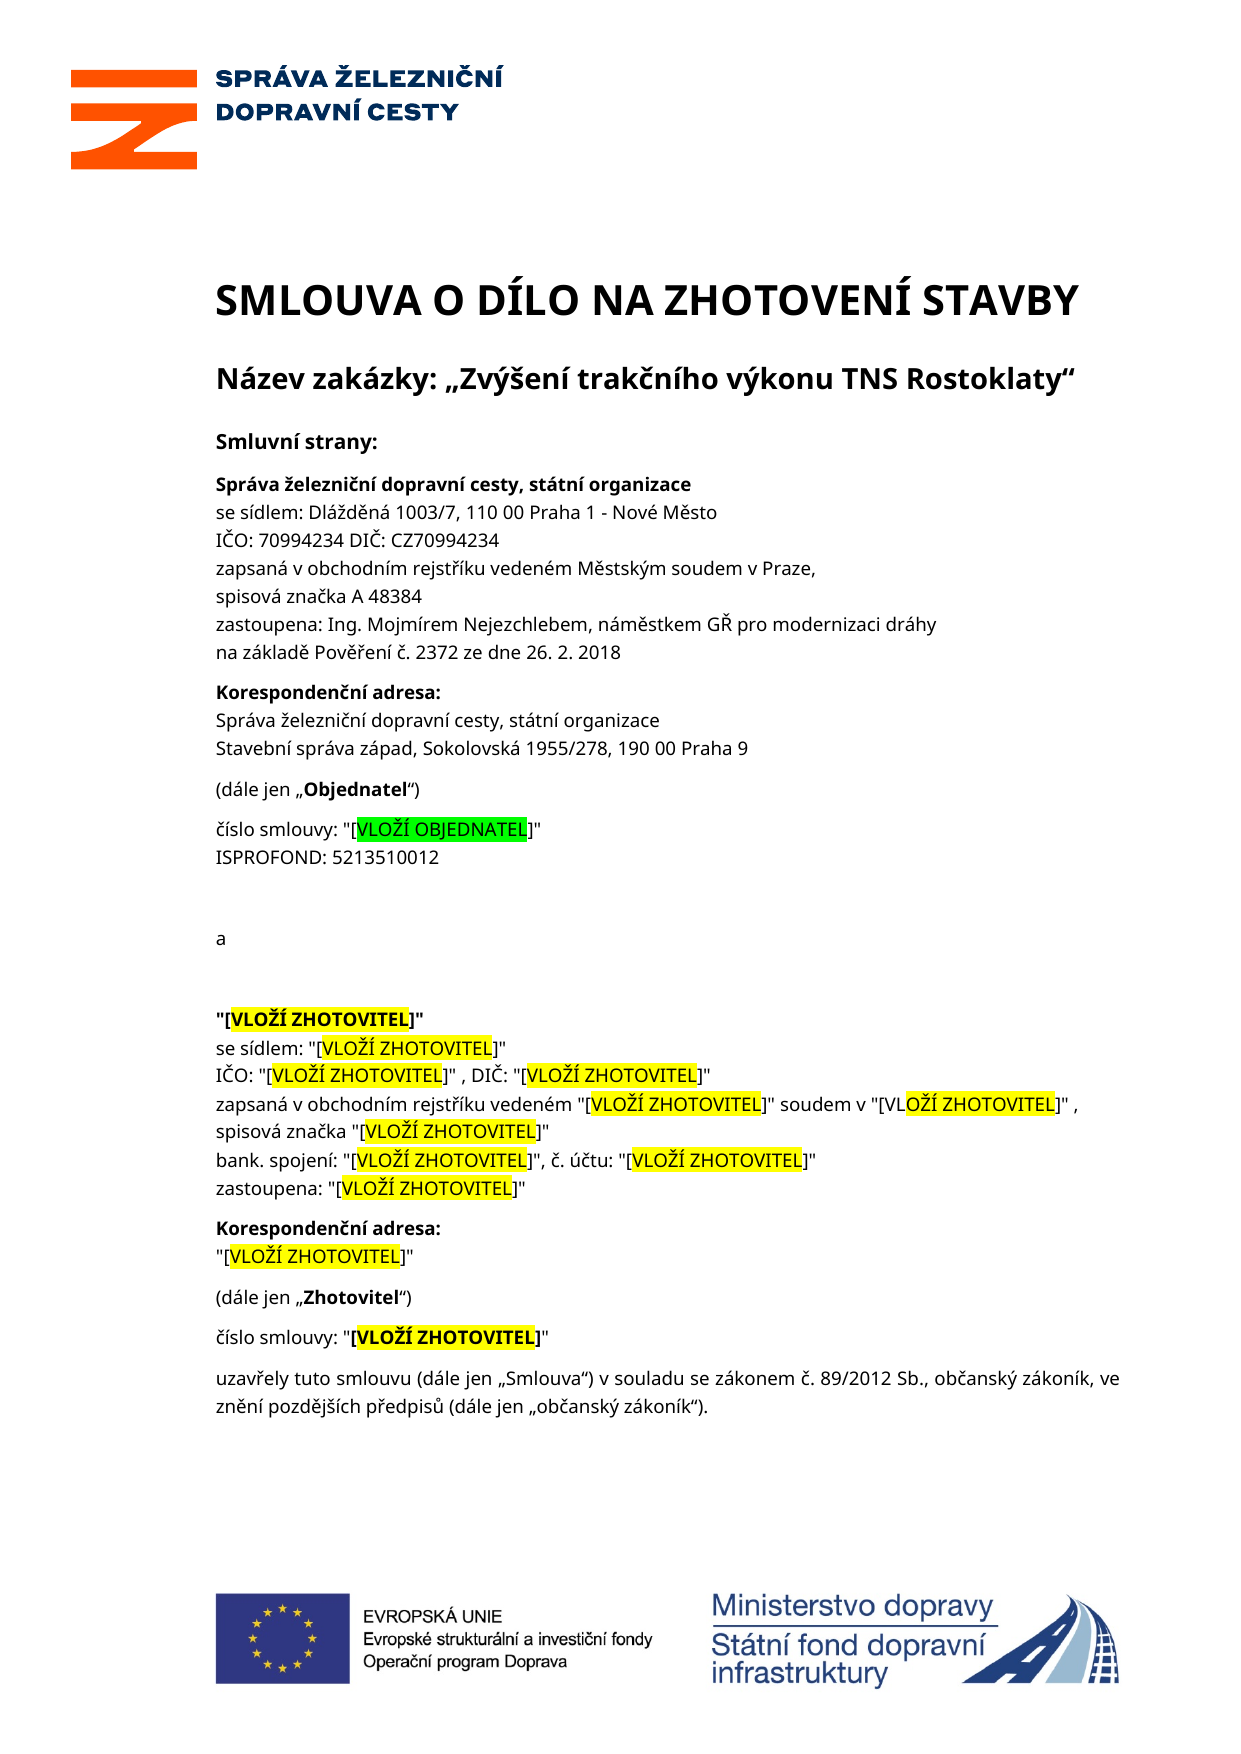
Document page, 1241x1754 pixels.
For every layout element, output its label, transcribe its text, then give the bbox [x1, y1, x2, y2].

text zastoupena: Ing. Mojmírem Nejezchlebem, náměstkem GŘ pro modernizaci dráhy [216, 611, 1122, 637]
text IČO: "[VLOŽÍ ZHOTOVITEL]" , DIČ: "[VLOŽÍ ZHOTOVITEL]" [697, 1063, 1122, 1088]
text IČO: 70994234 DIČ: CZ70994234 [216, 527, 1122, 552]
text se sídlem: "[VLOŽÍ ZHOTOVITEL]" [216, 1035, 322, 1060]
text zapsaná v obchodním rejstříku vedeném Městským soudem v Praze, [216, 555, 1122, 581]
text číslo smlouvy: "[VLOŽÍ OBJEDNATEL]" [216, 817, 357, 842]
text Správa železniční dopravní cesty, státní organizace [216, 708, 1122, 733]
text Smluvní strany: [216, 427, 1122, 456]
text (dále jen „Zhotovitel“) [216, 1284, 1122, 1309]
text Název zakázky: „Zvýšení trakčního výkonu TNS Rostoklaty“ [216, 358, 1122, 398]
text spisová značka "[VLOŽÍ ZHOTOVITEL]" [536, 1119, 1122, 1144]
text zastoupena: "[VLOŽÍ ZHOTOVITEL]" [512, 1175, 1122, 1200]
text Korespondenční adresa: [216, 1215, 1122, 1241]
text zastoupena: "[VLOŽÍ ZHOTOVITEL]" [216, 1175, 342, 1200]
text spisová značka "[VLOŽÍ ZHOTOVITEL]" [216, 1119, 365, 1144]
text spisová značka A 48384 [216, 583, 1122, 608]
text zapsaná v obchodním rejstříku vedeném "[VLOŽÍ ZHOTOVITEL]" soudem v "[VLOŽÍ ZHOTOVITEL]" , [216, 1091, 591, 1116]
text (dále jen „Objednatel“) [216, 776, 1122, 802]
text se sídlem: Dlážděná 1003/7, 110 00 Praha 1 - Nové Město [216, 499, 1122, 524]
picture [182, 1560, 1157, 1717]
text "[VLOŽÍ ZHOTOVITEL]" [409, 1007, 1122, 1032]
text a [216, 926, 1122, 951]
text číslo smlouvy: "[VLOŽÍ ZHOTOVITEL]" [216, 1324, 1122, 1350]
text bank. spojení: "[VLOŽÍ ZHOTOVITEL]", č. účtu: "[VLOŽÍ ZHOTOVITEL]" [802, 1147, 1122, 1172]
text "[VLOŽÍ ZHOTOVITEL]" [216, 1243, 1122, 1269]
text Korespondenční adresa: [216, 679, 1122, 705]
text na základě Pověření č. 2372 ze dne 26. 2. 2018 [216, 639, 1122, 664]
text Stavební správa západ, Sokolovská 1955/278, 190 00 Praha 9 [216, 736, 1122, 761]
text číslo smlouvy: "[VLOŽÍ OBJEDNATEL]" [527, 817, 1122, 842]
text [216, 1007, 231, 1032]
text ISPROFOND: 5213510012 [216, 845, 1122, 870]
text Správa železniční dopravní cesty, státní organizace [216, 471, 1122, 496]
text uzavřely tuto smlouvu (dále jen „Smlouva“) v souladu se zákonem č. 89/2012 Sb., občanský zákoník, ve znění pozdějších předpisů (dále jen „občanský zákoník“). [216, 1365, 1122, 1418]
text SMLOUVA O DÍLO NA ZHOTOVENÍ STAVBY [216, 271, 1122, 328]
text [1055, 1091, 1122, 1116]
text se sídlem: "[VLOŽÍ ZHOTOVITEL]" [492, 1035, 1122, 1060]
